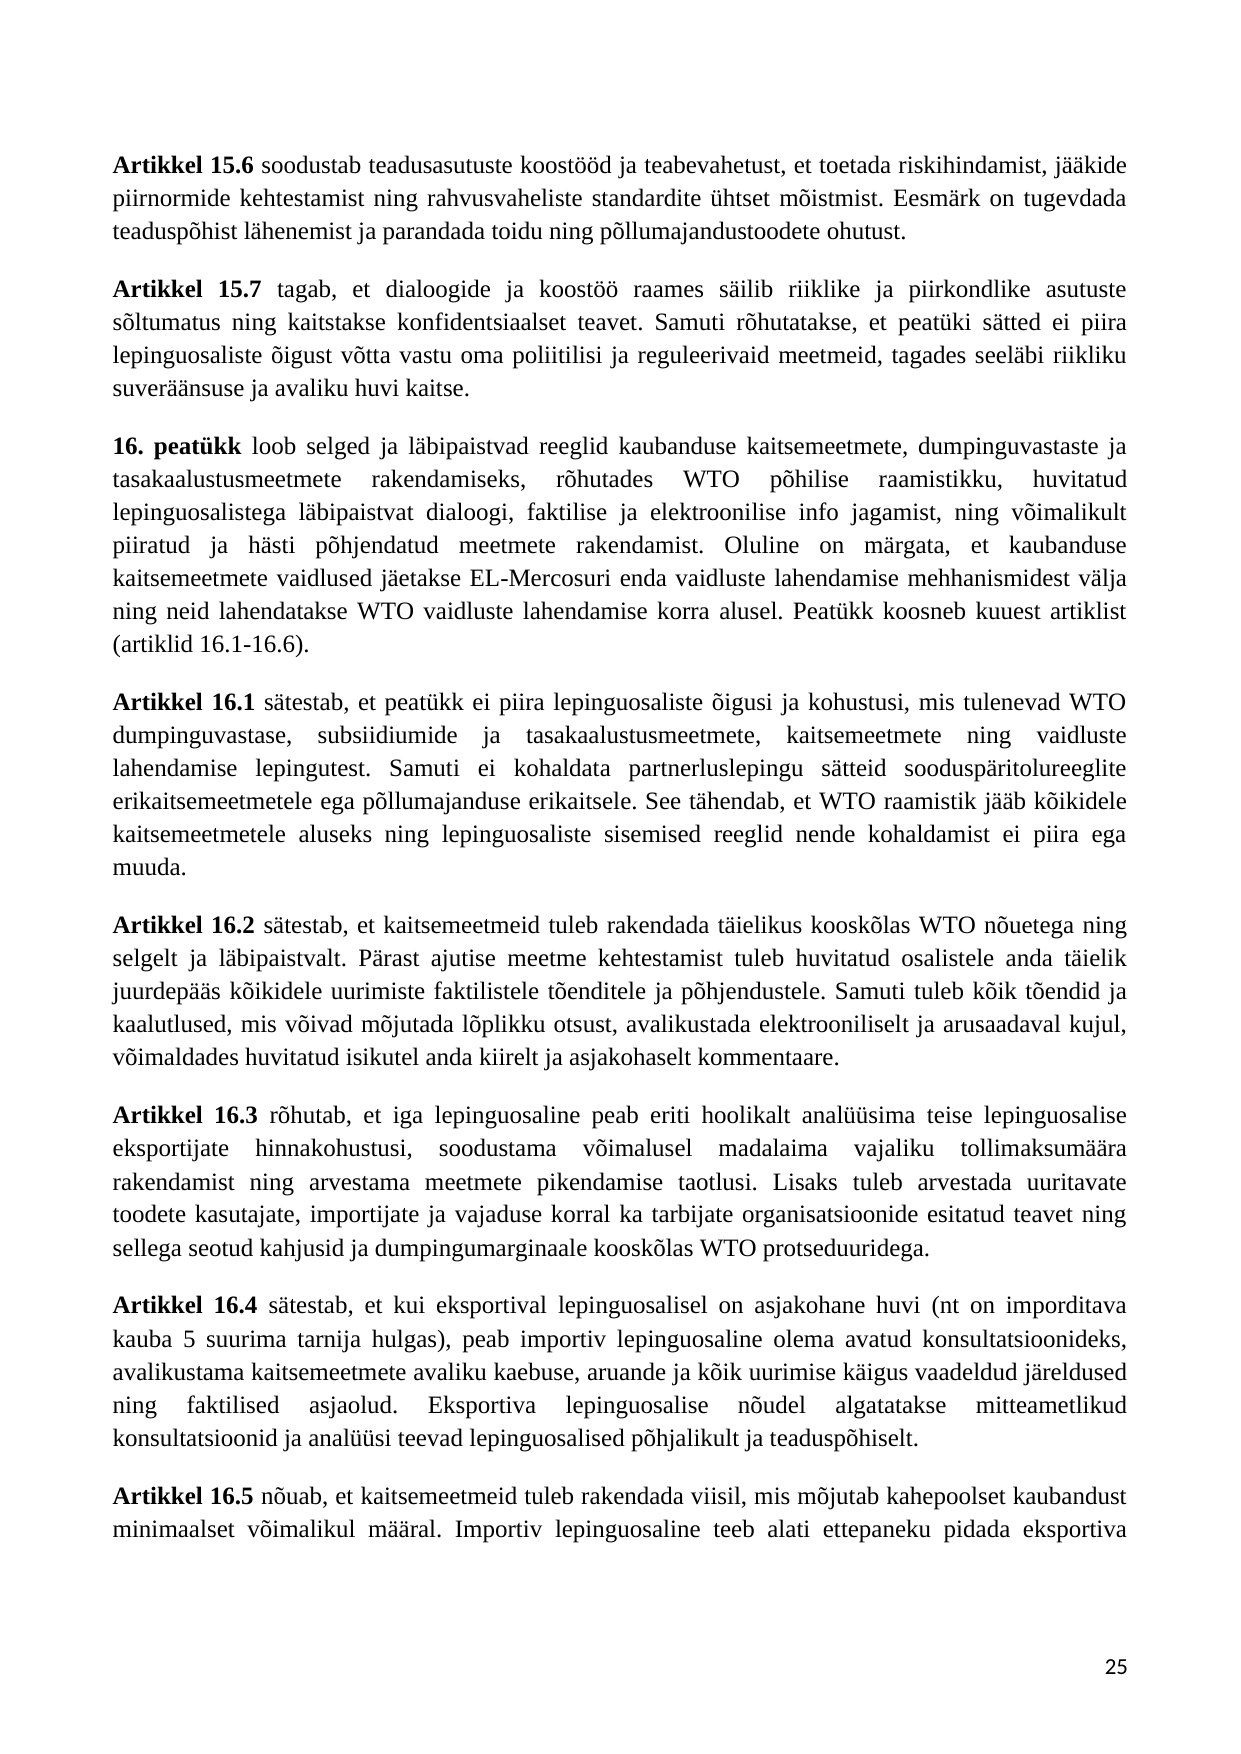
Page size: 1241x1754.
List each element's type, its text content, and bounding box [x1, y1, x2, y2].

text Artikkel 16.4 sätestab, et kui eksportival lepinguosalisel on asjakohane huvi (nt on imporditava kauba 5 suurima tarnija hulgas), peab importiv lepinguosaline olema avatud konsultatsioonideks, avalikustama kaitsemeetmete avaliku kaebuse, aruande ja kõik uurimise käigus vaadeldud järeldused ning faktilised asjaolud. Eksportiva lepinguosalise nõudel algatatakse mitteametlikud konsultatsioonid ja analüüsi teevad lepinguosalised põhjalikult ja teaduspõhiselt. [112, 1291, 1128, 1451]
text Artikkel 16.1 sätestab, et peatükk ei piira lepinguosaliste õigusi ja kohustusi, mis tulenevad WTO dumpinguvastase, subsiidiumide ja tasakaalustusmeetmete, kaitsemeetmete ning vaidluste lahendamise lepingutest. Samuti ei kohaldata partnerluslepingu sätteid sooduspäritolureeglite erikaitsemeetmetele ega põllumajanduse erikaitsele. See tähendab, et WTO raamistik jääb kõikidele kaitsemeetmetele aluseks ning lepinguosaliste sisemised reeglid nende kohaldamist ei piira ega muuda.​ [112, 687, 1128, 881]
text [112, 1481, 1128, 1542]
text Artikkel 16.3 rõhutab, et iga lepinguosaline peab eriti hoolikalt analüüsima teise lepinguosalise eksportijate hinnakohustusi, soodustama võimalusel madalaima vajaliku tollimaksumäära rakendamist ning arvestama meetmete pikendamise taotlusi. Lisaks tuleb arvestada uuritavate toodete kasutajate, importijate ja vajaduse korral ka tarbijate organisatsioonide esitatud teavet ning sellega seotud kahjusid ja dumpingumarginaale kooskõlas WTO protseduuridega. [112, 1101, 1128, 1261]
text Artikkel 15.6 soodustab teadusasutuste koostööd ja teabevahetust, et toetada riskihindamist, jääkide piirnormide kehtestamist ning rahvusvaheliste standardite ühtset mõistmist. Eesmärk on tugevdada teaduspõhist lähenemist ja parandada toidu ning põllumajandustoodete ohutust. [112, 150, 1128, 245]
text 16. peatükk loob selged ja läbipaistvad reeglid kaubanduse kaitsemeetmete, dumpinguvastaste ja tasakaalustusmeetmete rakendamiseks, rõhutades WTO põhilise raamistikku, huvitatud lepinguosalistega läbipaistvat dialoogi, faktilise ja elektroonilise info jagamist, ning võimalikult piiratud ja hästi põhjendatud meetmete rakendamist. Oluline on märgata, et kaubanduse kaitsemeetmete vaidlused jäetakse EL-Mercosuri enda vaidluste lahendamise mehhanismidest välja ning neid lahendatakse WTO vaidluste lahendamise korra alusel. Peatükk koosneb kuuest artiklist (artiklid 16.1-16.6). [112, 431, 1128, 658]
text Artikkel 15.7 tagab, et dialoogide ja koostöö raames säilib riiklike ja piirkondlike asutuste sõltumatus ning kaitstakse konfidentsiaalset teavet. Samuti rõhutatakse, et peatüki sätted ei piira lepinguosaliste õigust võtta vastu oma poliitilisi ja reguleerivaid meetmeid, tagades seeläbi riikliku suveräänsuse ja avaliku huvi kaitse. [112, 274, 1128, 402]
text Artikkel 16.2 sätestab, et kaitsemeetmeid tuleb rakendada täielikus kooskõlas WTO nõuetega ning selgelt ja läbipaistvalt. Pärast ajutise meetme kehtestamist tuleb huvitatud osalistele anda täielik juurdepääs kõikidele uurimiste faktilistele tõenditele ja põhjendustele. Samuti tuleb kõik tõendid ja kaalutlused, mis võivad mõjutada lõplikku otsust, avalikustada elektrooniliselt ja arusaadaval kujul, võimaldades huvitatud isikutel anda kiirelt ja asjakohaselt kommentaare. [112, 910, 1128, 1071]
